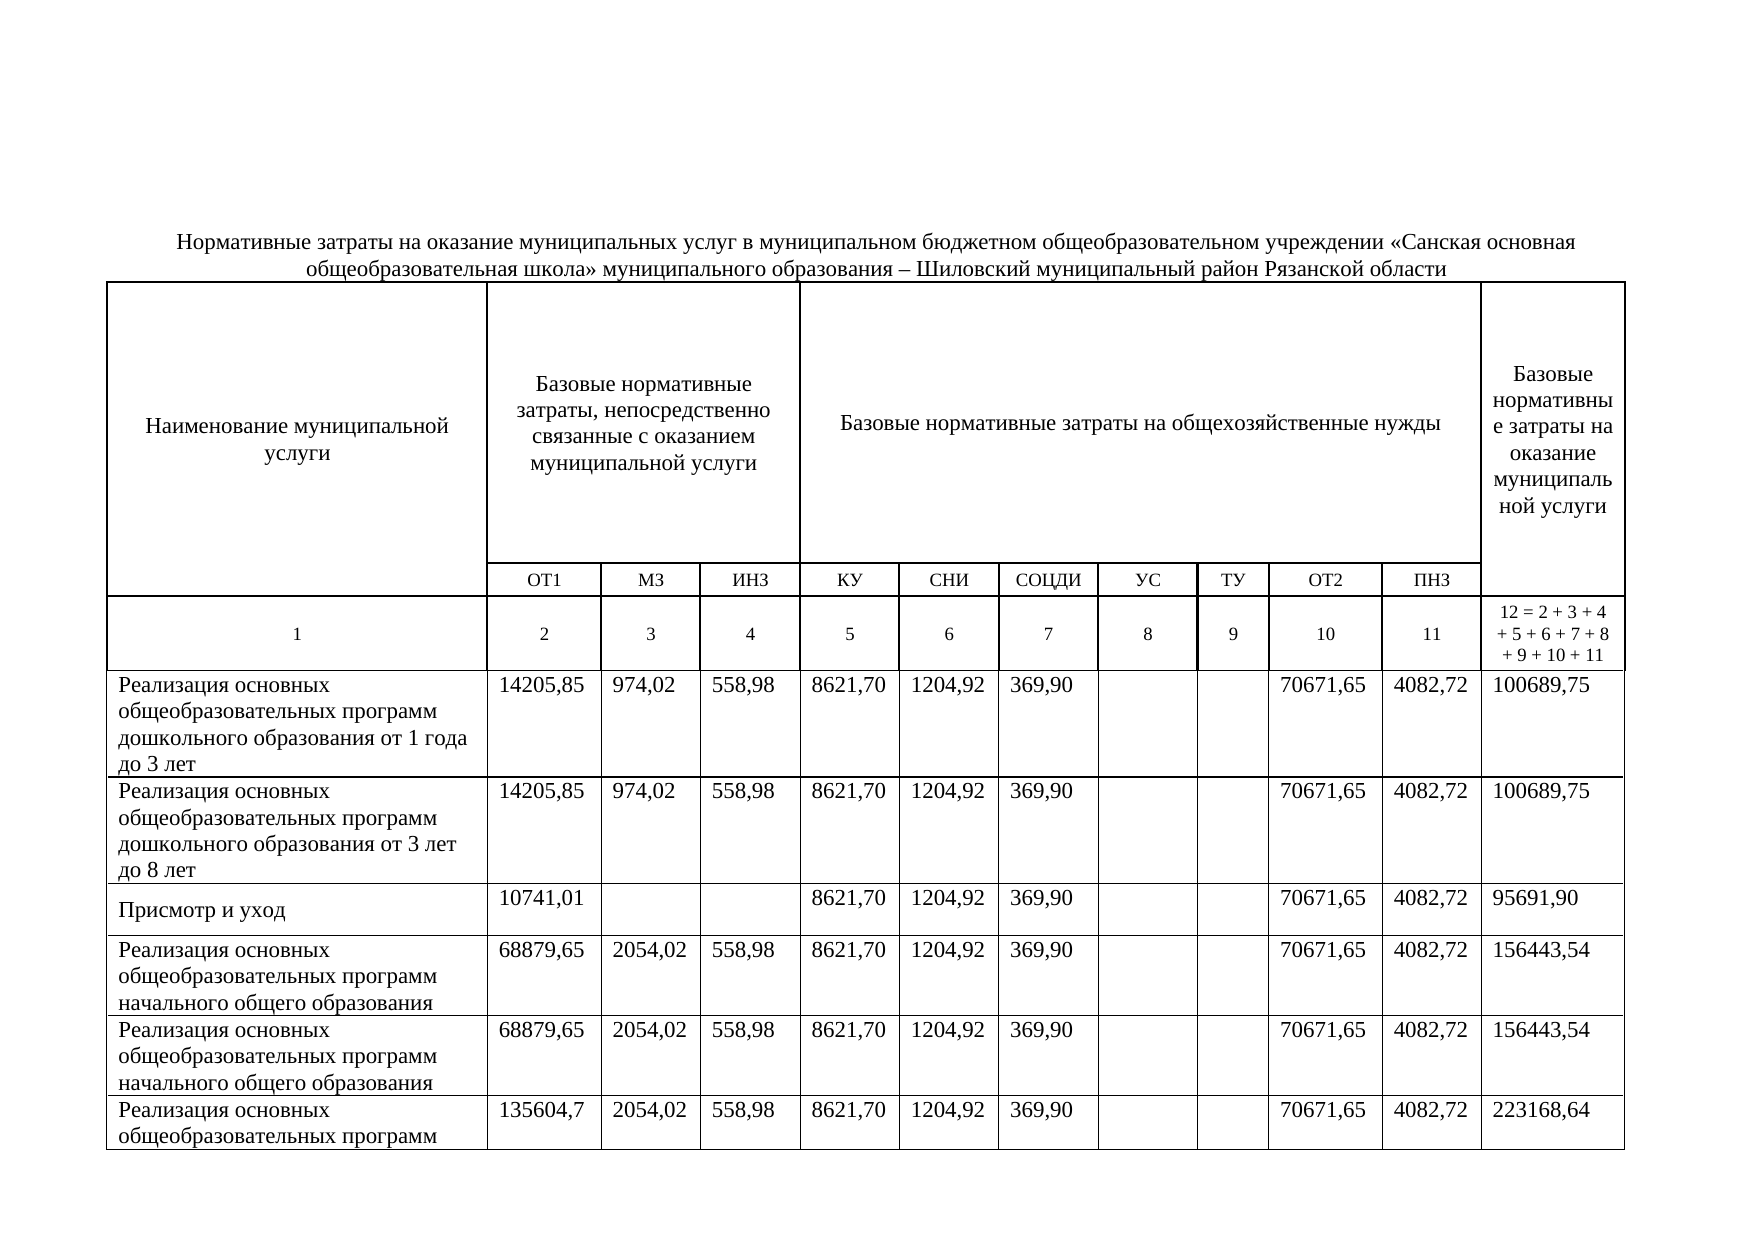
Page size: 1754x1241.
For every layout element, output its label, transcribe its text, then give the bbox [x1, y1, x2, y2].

table_cell МЗ [602, 564, 699, 595]
table_cell 70671,65 [1269, 936, 1382, 1015]
table_cell 369,90 [999, 1016, 1098, 1095]
table_cell 9 [1199, 597, 1268, 670]
table_cell 14205,85 [488, 671, 601, 776]
table_cell 135604,75 [488, 1096, 601, 1149]
table_cell 369,90 [999, 1096, 1098, 1149]
table_cell 369,90 [999, 671, 1098, 776]
table_cell 1204,92 [900, 936, 998, 1015]
table_cell [1099, 778, 1197, 883]
table_cell [1198, 671, 1268, 776]
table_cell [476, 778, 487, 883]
table_cell 369,90 [999, 936, 1098, 1015]
table_cell [1198, 1096, 1268, 1149]
table_cell 70671,65 [1269, 1016, 1382, 1095]
table_cell 4 [701, 597, 799, 670]
table_cell 2054,02 [602, 1016, 700, 1095]
table_cell 7 [1000, 597, 1097, 670]
table_cell 4082,72 [1383, 1016, 1481, 1095]
table_cell 70671,65 [1269, 884, 1382, 935]
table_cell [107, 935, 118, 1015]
table_cell 558,98 [701, 1096, 800, 1149]
table_cell 4082,72 [1383, 778, 1481, 883]
table_header Базовые нормативные затраты, непосредственно связанные с оказанием муниципальной услуги [488, 283, 799, 562]
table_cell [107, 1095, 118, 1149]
table_cell 2054,02 [602, 1096, 700, 1149]
table_cell 100689,75 [1482, 670, 1624, 776]
table_cell 10741,01 [488, 884, 601, 935]
table_cell 100689,75 [1482, 776, 1624, 883]
table_cell 4082,72 [1383, 1096, 1481, 1149]
table_header Базовые нормативные затраты на оказание муниципальной услуги [1482, 283, 1624, 595]
table_cell [602, 884, 700, 935]
table_cell 1204,92 [900, 1096, 998, 1149]
table_cell [1099, 1096, 1197, 1149]
table_cell 369,90 [999, 884, 1098, 935]
table_cell СОЦДИ [1000, 564, 1097, 595]
table_cell 8621,70 [801, 1096, 899, 1149]
table_cell 156443,54 [1482, 935, 1624, 1015]
table_cell 4082,72 [1383, 936, 1481, 1015]
table_cell 974,02 [602, 778, 700, 883]
table_cell 4082,72 [1383, 671, 1481, 776]
table_cell 8621,70 [801, 778, 899, 883]
table_cell [1198, 1016, 1268, 1095]
table_cell 1 [108, 597, 486, 670]
table_cell [1099, 884, 1197, 935]
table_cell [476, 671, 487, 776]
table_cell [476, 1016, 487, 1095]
table_header Наименование муниципальной услуги [108, 283, 486, 595]
table_cell [701, 884, 800, 935]
table_cell 70671,65 [1269, 1096, 1382, 1149]
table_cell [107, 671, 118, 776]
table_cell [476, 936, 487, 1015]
table_cell [1099, 936, 1197, 1015]
table_cell 1204,92 [900, 671, 998, 776]
table_cell 2054,02 [602, 936, 700, 1015]
table_cell 558,98 [701, 936, 800, 1015]
table_cell 8 [1099, 597, 1196, 670]
table_cell 558,98 [701, 1016, 800, 1095]
table_cell 4082,72 [1383, 884, 1481, 935]
table_cell 223168,64 [1482, 1095, 1624, 1149]
table_cell 3 [602, 597, 699, 670]
table_cell [1198, 884, 1268, 935]
text Нормативные затраты на оказание муниципальных услуг в муниципальном бюджетном общеобразовательном учреждении «Санская основная общеобразовательная школа» муниципального образования – Шиловский муниципальный район Рязанской области [118, 228, 1636, 281]
table_cell 558,98 [701, 671, 800, 776]
table_cell [1099, 671, 1197, 776]
table_cell 70671,65 [1269, 778, 1382, 883]
table_cell СНИ [900, 564, 998, 595]
table_cell 1204,92 [900, 884, 998, 935]
table_cell 558,98 [701, 778, 800, 883]
table_header Базовые нормативные затраты на общехозяйственные нужды [801, 283, 1480, 562]
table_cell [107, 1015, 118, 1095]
table_cell 8621,70 [801, 884, 899, 935]
table_cell УС [1099, 564, 1196, 595]
table_cell 68879,65 [488, 936, 601, 1015]
table_cell [1198, 936, 1268, 1015]
table_cell 6 [900, 597, 998, 670]
table_cell ИНЗ [701, 564, 799, 595]
table_cell 5 [801, 597, 898, 670]
table_cell 11 [1383, 597, 1480, 670]
table_cell Присмотр и уход [107, 883, 487, 935]
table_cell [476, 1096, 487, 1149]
table_cell 70671,65 [1269, 671, 1382, 776]
table_cell 156443,54 [1482, 1015, 1624, 1095]
table_cell 95691,90 [1482, 883, 1624, 935]
table_cell 10 [1270, 597, 1381, 670]
table_cell 369,90 [999, 778, 1098, 883]
table_cell ПНЗ [1383, 564, 1480, 595]
table_cell [1198, 778, 1268, 883]
table_cell 14205,85 [488, 778, 601, 883]
table_cell ОТ1 [488, 564, 600, 595]
table_cell 8621,70 [801, 1016, 899, 1095]
table_cell 974,02 [602, 671, 700, 776]
table_cell 2 [488, 597, 600, 670]
table_cell 12 = 2 + 3 + 4 + 5 + 6 + 7 + 8 + 9 + 10 + 11 [1482, 597, 1624, 670]
table_cell ОТ2 [1270, 564, 1381, 595]
table_cell ТУ [1199, 564, 1268, 595]
table_cell [1099, 1016, 1197, 1095]
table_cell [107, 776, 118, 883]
table_cell 8621,70 [801, 671, 899, 776]
table_cell 8621,70 [801, 936, 899, 1015]
table_cell 68879,65 [488, 1016, 601, 1095]
table_cell 1204,92 [900, 778, 998, 883]
table_cell КУ [801, 564, 898, 595]
table_cell 1204,92 [900, 1016, 998, 1095]
